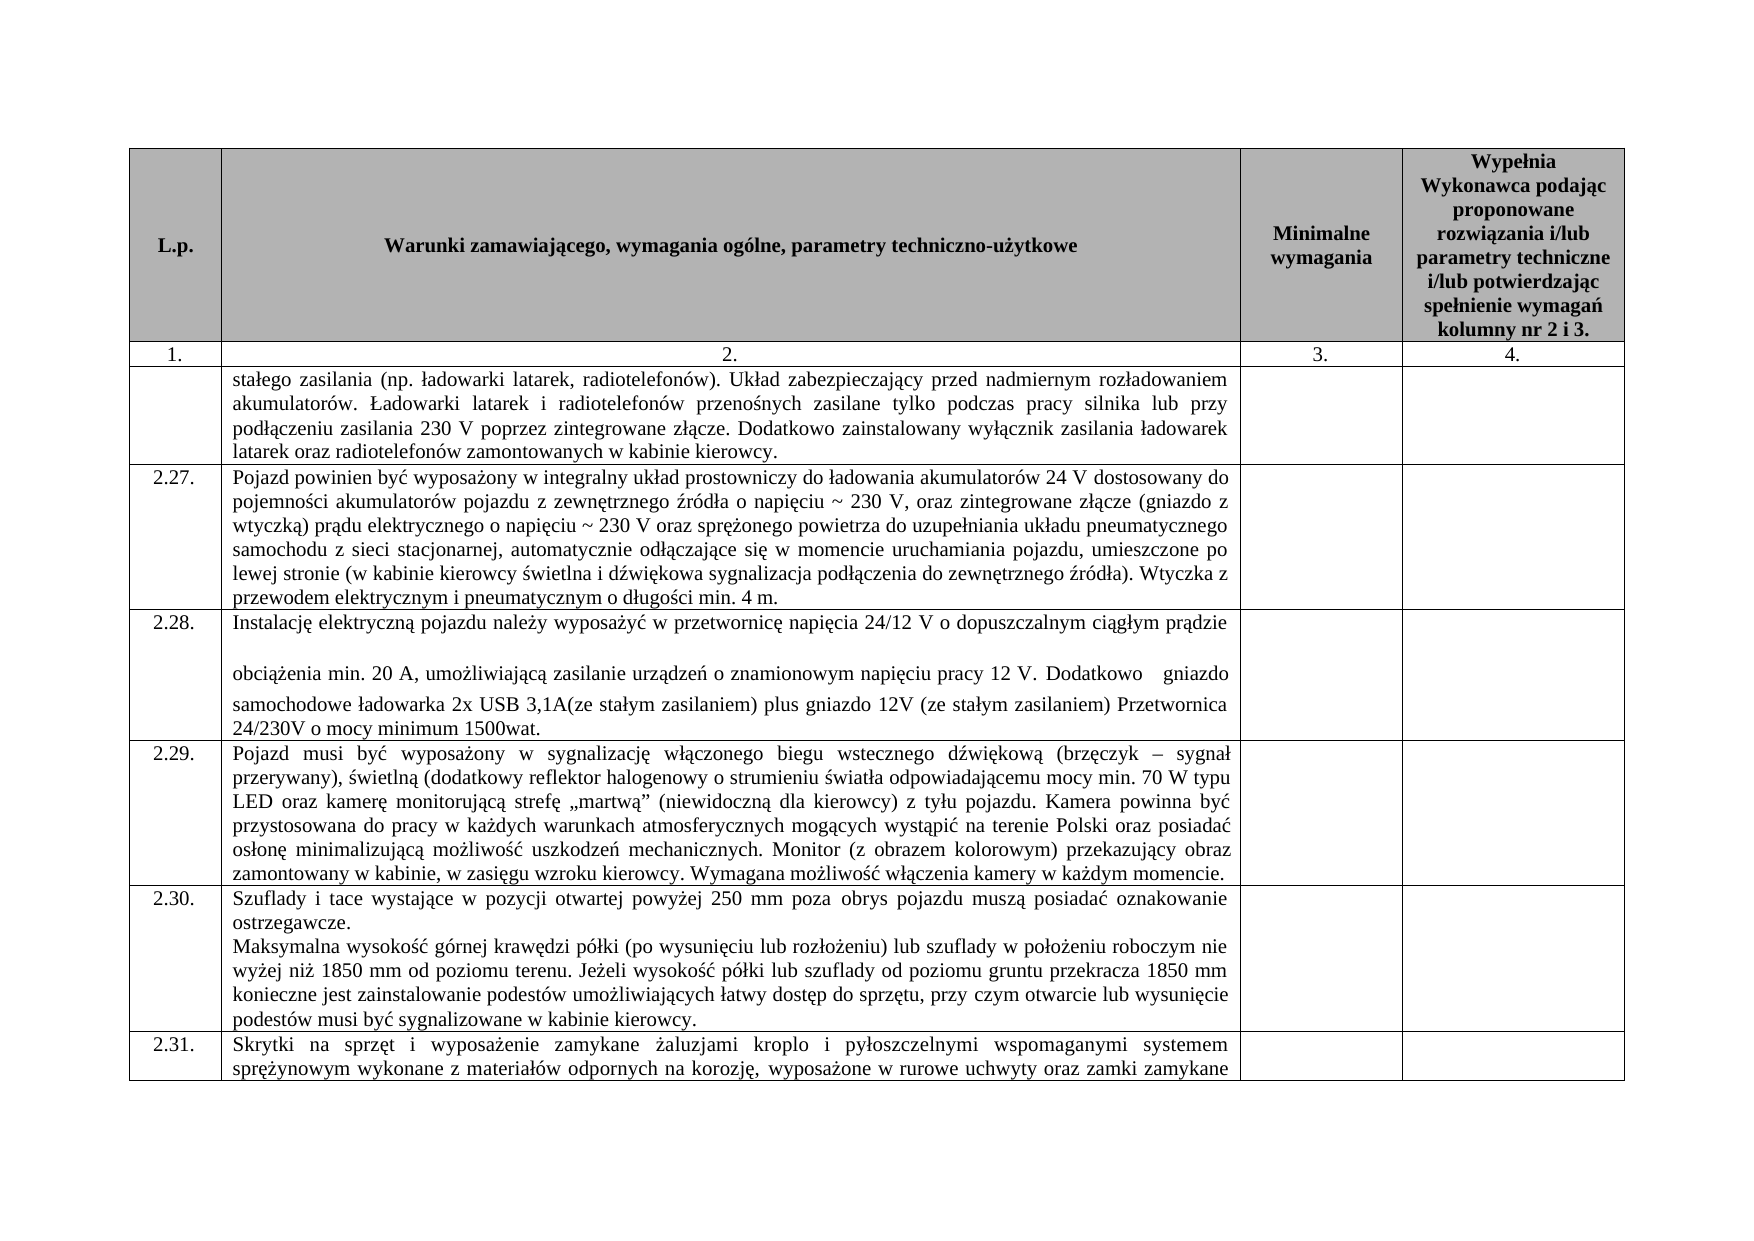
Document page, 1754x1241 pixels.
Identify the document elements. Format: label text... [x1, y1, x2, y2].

table_cell [130, 610, 221, 740]
table_cell [130, 741, 221, 885]
table_cell [1403, 342, 1624, 366]
table_header Minimalne wymagania [1241, 149, 1402, 341]
table_cell [130, 886, 221, 1031]
table_cell [1241, 610, 1402, 740]
table_cell Instalację elektryczną pojazdu należy wyposażyć w przetwornicę napięcia 24/12 V o dopuszczalnym ciągłym prądzie obciążenia min. 20 A, umożliwiającą zasilanie urządzeń o znamionowym napięciu pracy 12 V. Dodatkowo gniazdo samochodowe ładowarka 2x USB 3,1A(ze stałym zasilaniem) plus gniazdo 12V (ze stałym zasilaniem) Przetwornica 24/230V o mocy minimum 1500wat. [222, 610, 1240, 740]
table_header Warunki zamawiającego, wymagania ogólne, parametry techniczno-użytkowe [222, 149, 1240, 341]
table_cell [1241, 1032, 1402, 1080]
table_cell [1403, 741, 1624, 885]
table_cell [130, 342, 221, 366]
table_cell [130, 465, 221, 609]
table_cell [1403, 1032, 1624, 1080]
table_cell [130, 367, 221, 463]
table_cell Pojazd musi być wyposażony w sygnalizację włączonego biegu wstecznego dźwiękową (brzęczyk – sygnał przerywany), świetlną (dodatkowy reflektor halogenowy o strumieniu światła odpowiadającemu mocy min. 70 W typu LED oraz kamerę monitorującą strefę „martwą” (niewidoczną dla kierowcy) z tyłu pojazdu. Kamera powinna być przystosowana do pracy w każdych warunkach atmosferycznych mogących wystąpić na terenie Polski oraz posiadać osłonę minimalizującą możliwość uszkodzeń mechanicznych. Monitor (z obrazem kolorowym) przekazujący obraz zamontowany w kabinie, w zasięgu wzroku kierowcy. Wymagana możliwość włączenia kamery w każdym momencie. [222, 741, 1240, 885]
table_cell [1241, 342, 1402, 366]
table_cell [1403, 465, 1624, 609]
table_cell Pojazd powinien być wyposażony w integralny układ prostowniczy do ładowania akumulatorów 24 V dostosowany do pojemności akumulatorów pojazdu z zewnętrznego źródła o napięciu ~ 230 V, oraz zintegrowane złącze (gniazdo z wtyczką) prądu elektrycznego o napięciu ~ 230 V oraz sprężonego powietrza do uzupełniania układu pneumatycznego samochodu z sieci stacjonarnej, automatycznie odłączające się w momencie uruchamiania pojazdu, umieszczone po lewej stronie (w kabinie kierowcy świetlna i dźwiękowa sygnalizacja podłączenia do zewnętrznego źródła). Wtyczka z przewodem elektrycznym i pneumatycznym o długości min. 4 m. [222, 465, 1240, 609]
table_cell [130, 1032, 221, 1080]
table_cell [1403, 367, 1624, 463]
table_header L.p. [130, 149, 221, 341]
table_cell [1403, 886, 1624, 1031]
table_cell [1241, 741, 1402, 885]
table_cell [222, 342, 1240, 366]
table_cell [1241, 367, 1402, 463]
table_cell [1403, 610, 1624, 740]
table_cell Szuflady i tace wystające w pozycji otwartej powyżej 250 mm poza obrys pojazdu muszą posiadać oznakowanie ostrzegawcze. Maksymalna wysokość górnej krawędzi półki (po wysunięciu lub rozłożeniu) lub szuflady w położeniu roboczym nie wyżej niż 1850 mm od poziomu terenu. Jeżeli wysokość półki lub szuflady od poziomu gruntu przekracza 1850 mm konieczne jest zainstalowanie podestów umożliwiających łatwy dostęp do sprzętu, przy czym otwarcie lub wysunięcie podestów musi być sygnalizowane w kabinie kierowcy. [222, 886, 1240, 1031]
table_cell [1241, 465, 1402, 609]
table_cell [1241, 886, 1402, 1031]
table_header Wypełnia Wykonawca podając proponowane rozwiązania i/lub parametry techniczne i/lub potwierdzając spełnienie wymagań kolumny nr 2 i 3. [1403, 149, 1624, 341]
